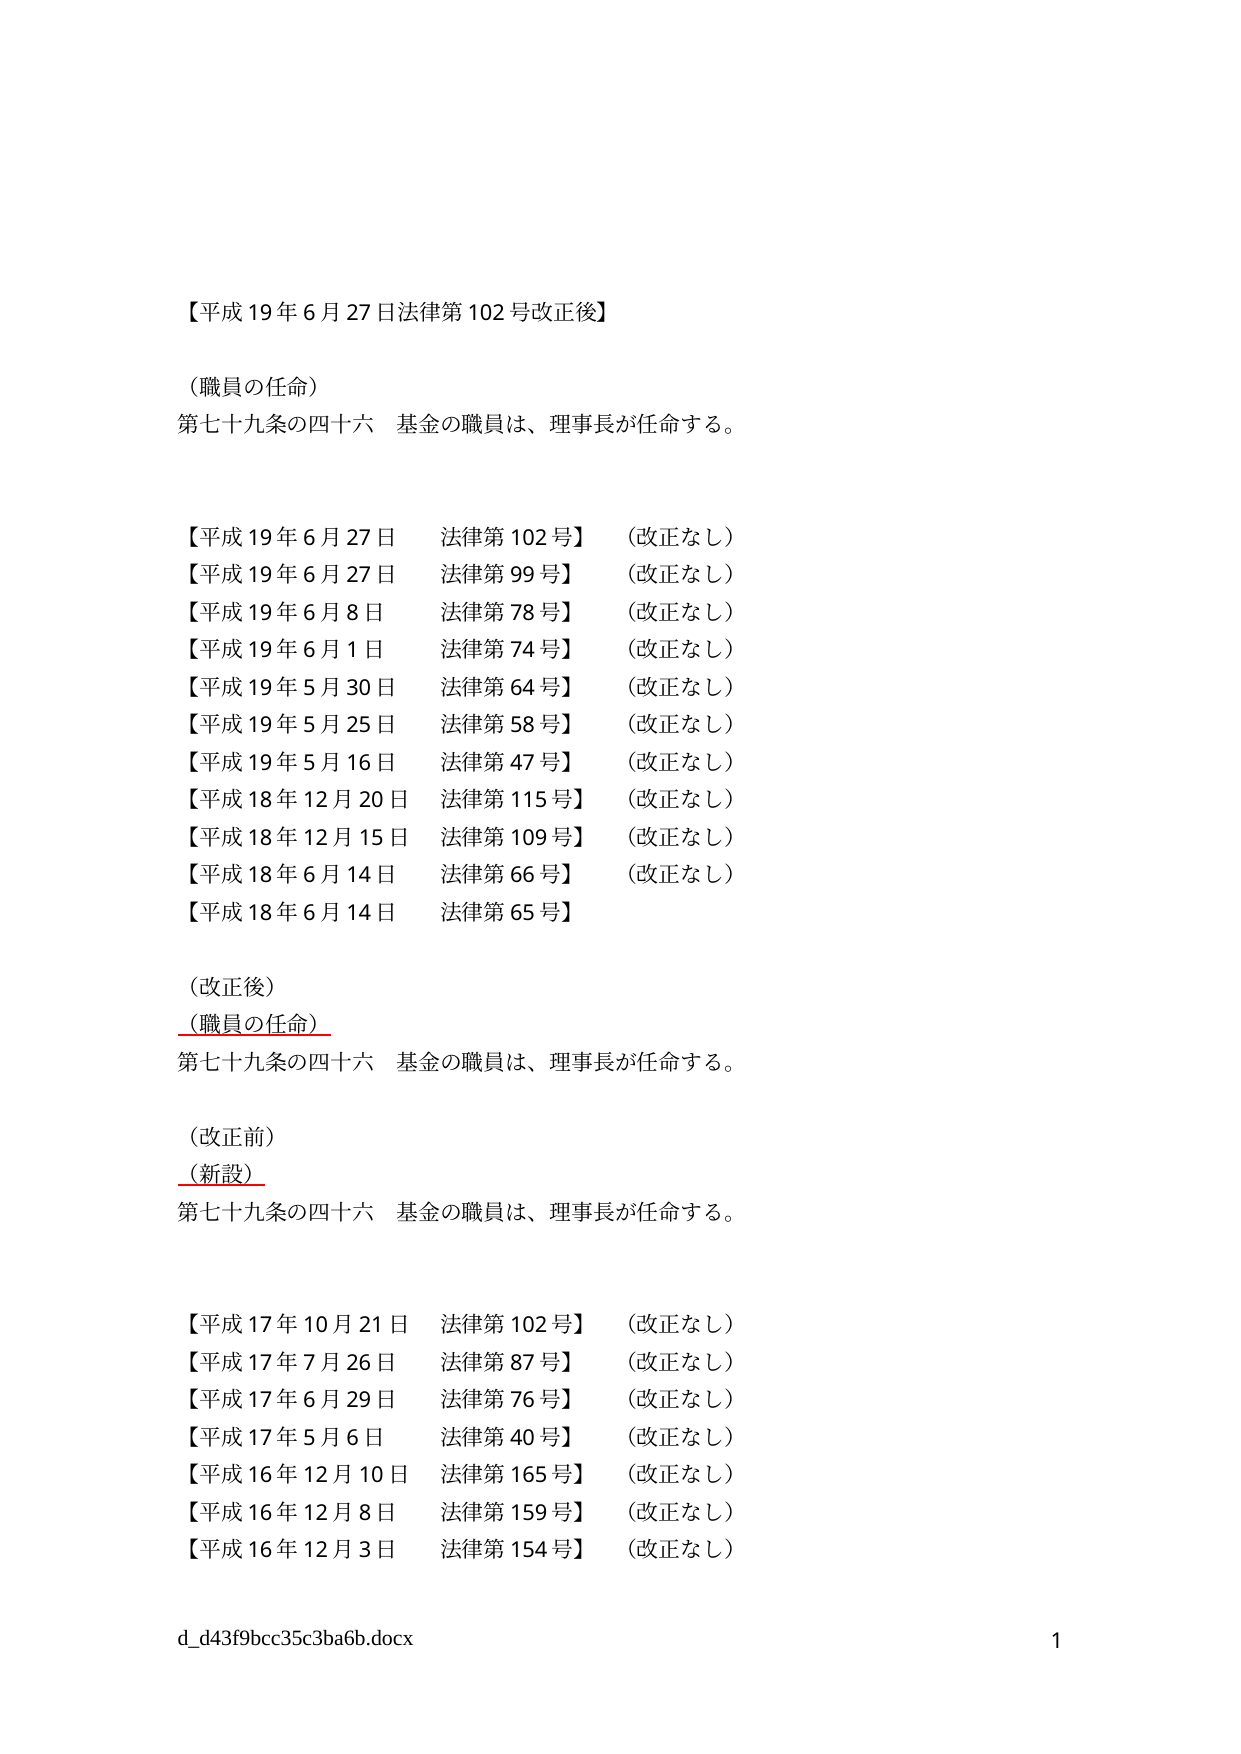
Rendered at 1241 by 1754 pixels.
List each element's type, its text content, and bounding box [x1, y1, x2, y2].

text 【平成17年5月6日 法律第40号】 （改正なし） [177, 1417, 1063, 1454]
text 【平成18年6月14日 法律第65号】 [177, 892, 1063, 929]
text 【平成19年5月30日 法律第64号】 （改正なし） [177, 667, 1063, 704]
text 【平成17年7月26日 法律第87号】 （改正なし） [177, 1342, 1063, 1379]
text 【平成19年6月27日 法律第102号】 （改正なし） [177, 517, 1063, 554]
text 【平成17年6月29日 法律第76号】 （改正なし） [177, 1379, 1063, 1417]
text （新設） [177, 1154, 1063, 1192]
text 第七十九条の四十六 基金の職員は、理事長が任命する。 [177, 404, 1063, 442]
text 【平成16年12月8日 法律第159号】 （改正なし） [177, 1492, 1063, 1529]
text （改正前） [177, 1117, 1063, 1154]
text 【平成18年6月14日 法律第66号】 （改正なし） [177, 854, 1063, 892]
text 【平成17年10月21日 法律第102号】 （改正なし） [177, 1304, 1063, 1342]
text 【平成19年5月25日 法律第58号】 （改正なし） [177, 704, 1063, 742]
text 【平成19年6月8日 法律第78号】 （改正なし） [177, 592, 1063, 629]
text 第七十九条の四十六 基金の職員は、理事長が任命する。 [177, 1192, 1063, 1229]
text （職員の任命） [177, 1004, 1063, 1042]
text 【平成19年6月27日法律第102号改正後】 [177, 292, 1063, 329]
text （職員の任命） [177, 367, 1063, 404]
text 【平成19年5月16日 法律第47号】 （改正なし） [177, 742, 1063, 779]
text 【平成19年6月1日 法律第74号】 （改正なし） [177, 629, 1063, 667]
text 【平成19年6月27日 法律第99号】 （改正なし） [177, 554, 1063, 592]
text 第七十九条の四十六 基金の職員は、理事長が任命する。 [177, 1042, 1063, 1079]
text 【平成18年12月20日 法律第115号】 （改正なし） [177, 779, 1063, 817]
text 【平成16年12月3日 法律第154号】 （改正なし） [177, 1529, 1063, 1567]
text 【平成18年12月15日 法律第109号】 （改正なし） [177, 817, 1063, 854]
text （改正後） [177, 967, 1063, 1004]
text 【平成16年12月10日 法律第165号】 （改正なし） [177, 1454, 1063, 1492]
